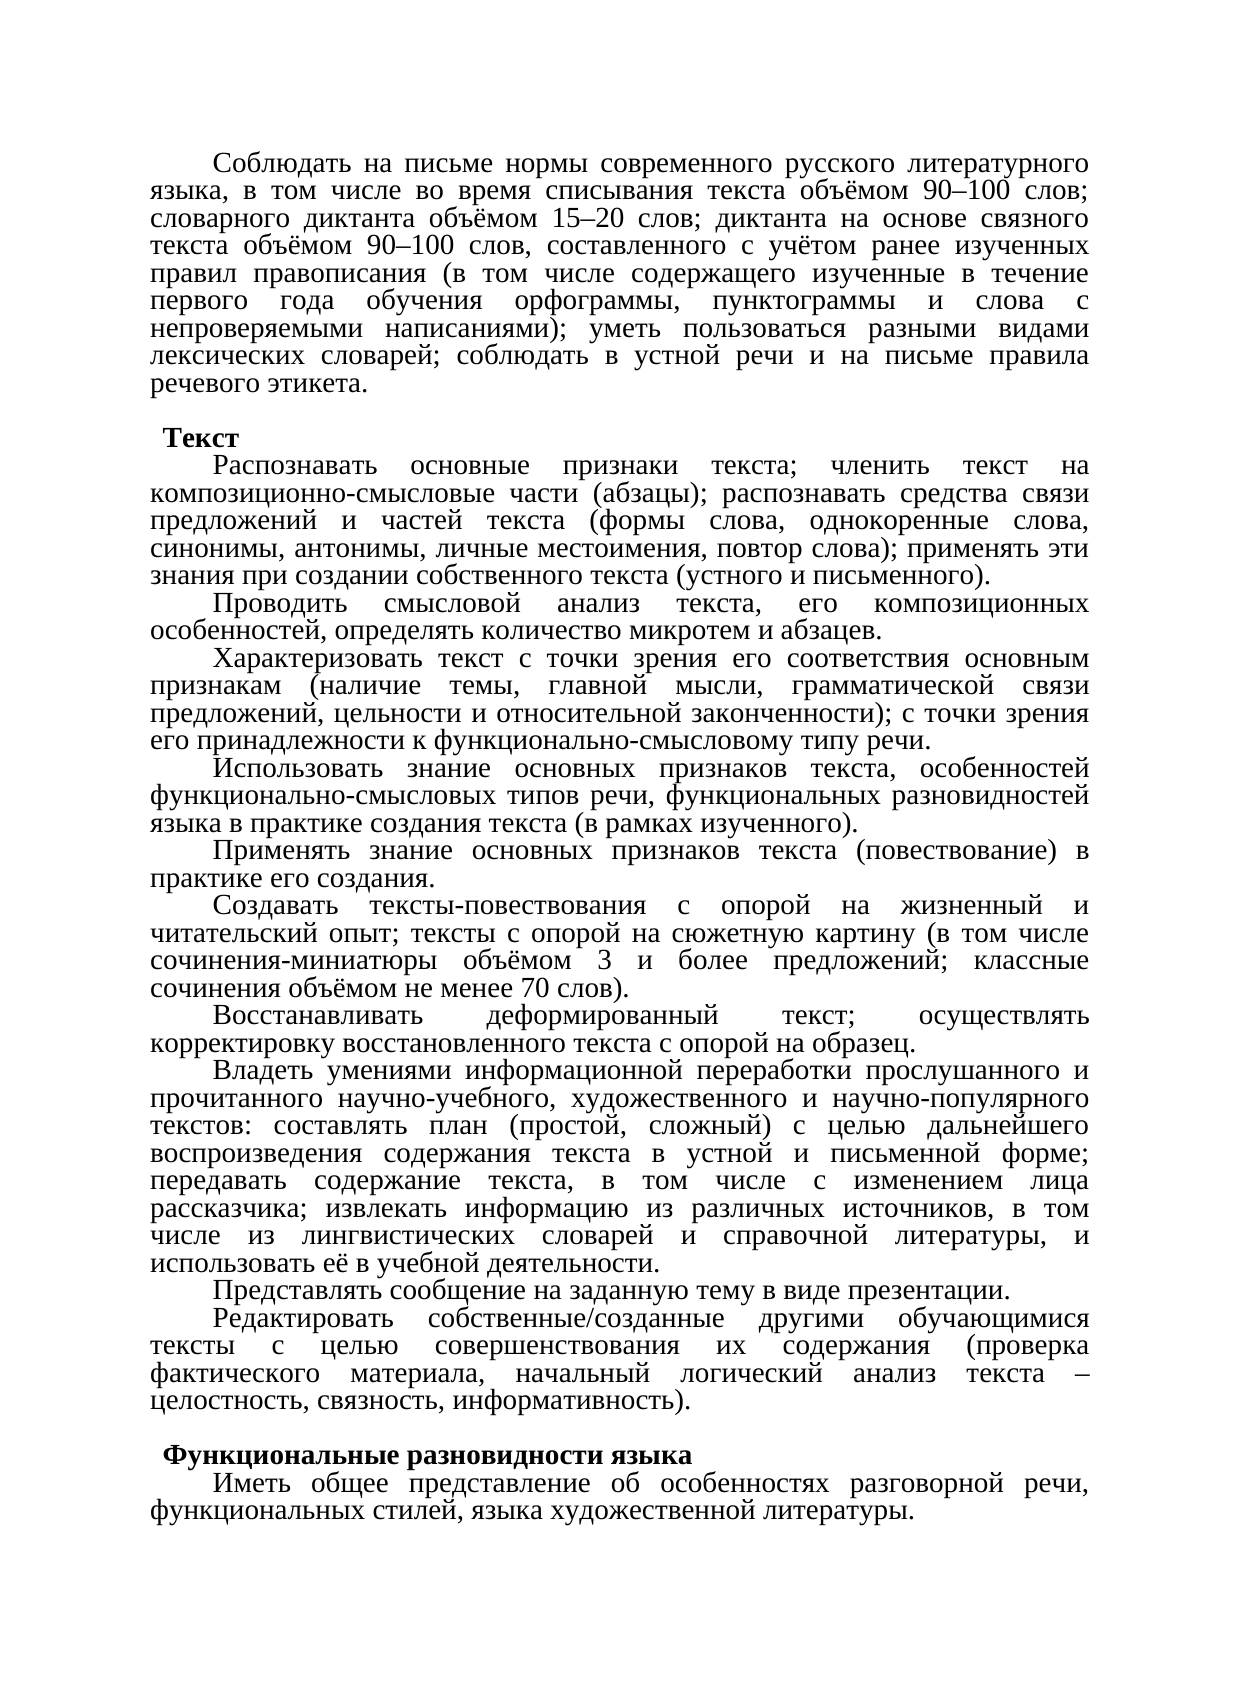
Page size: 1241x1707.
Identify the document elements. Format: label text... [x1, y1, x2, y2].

text Владеть умениями информационной переработки прослушанного и прочитанного научно-учебного, художественного и научно-популярного текстов: составлять план (простой, сложный) с целью дальнейшего воспроизведения содержания текста в устной и письменной форме; передавать содержание текста, в том числе с изменением лица рассказчика; извлекать информацию из различных источников, в том числе из лингвистических словарей и справочной литературы, и использовать её в учебной деятельности. [150, 1057, 1090, 1277]
text Соблюдать на письме нормы современного русского литературного языка, в том числе во время списывания текста объёмом 90–100 слов; словарного диктанта объёмом 15–20 слов; диктанта на основе связного текста объёмом 90–100 слов, составленного с учётом ранее изученных правил правописания (в том числе содержащего изученные в течение первого года обучения орфограммы, пунктограммы и слова с непроверяемыми написаниями); уметь пользоваться разными видами лексических словарей; соблюдать в устной речи и на письме правила речевого этикета. [150, 150, 1090, 397]
text Создавать тексты-повествования с опорой на жизненный и читательский опыт; тексты с опорой на сюжетную картину (в том числе сочинения-миниатюры объёмом 3 и более предложений; классные сочинения объёмом не менее 70 слов). [150, 892, 1090, 1002]
text Функциональные разновидности языка [162, 1442, 1090, 1470]
text Распознавать основные признаки текста; членить текст на композиционно-смысловые части (абзацы); распознавать средства связи предложений и частей текста (формы слова, однокоренные слова, синонимы, антонимы, личные местоимения, повтор слова); применять эти знания при создании собственного текста (устного и письменного). [150, 452, 1090, 590]
text Иметь общее представление об особенностях разговорной речи, функциональных стилей, языка художественной литературы. [150, 1470, 1090, 1525]
text Представлять сообщение на заданную тему в виде презентации. [150, 1277, 1090, 1305]
text Редактировать собственные/созданные другими обучающимися тексты с целью совершенствования их содержания (проверка фактического материала, начальный логический анализ текста – целостность, связность, информативность). [150, 1305, 1090, 1415]
text Текст [162, 425, 1090, 452]
text Использовать знание основных признаков текста, особенностей функционально-смысловых типов речи, функциональных разновидностей языка в практике создания текста (в рамках изученного). [150, 755, 1090, 837]
text Применять знание основных признаков текста (повествование) в практике его создания. [150, 837, 1090, 892]
text Проводить смысловой анализ текста, его композиционных особенностей, определять количество микротем и абзацев. [150, 590, 1090, 645]
text Характеризовать текст с точки зрения его соответствия основным признакам (наличие темы, главной мысли, грамматической связи предложений, цельности и относительной законченности); с точки зрения его принадлежности к функционально-смысловому типу речи. [150, 645, 1090, 755]
text Восстанавливать деформированный текст; осуществлять корректировку восстановленного текста с опорой на образец. [150, 1002, 1090, 1057]
